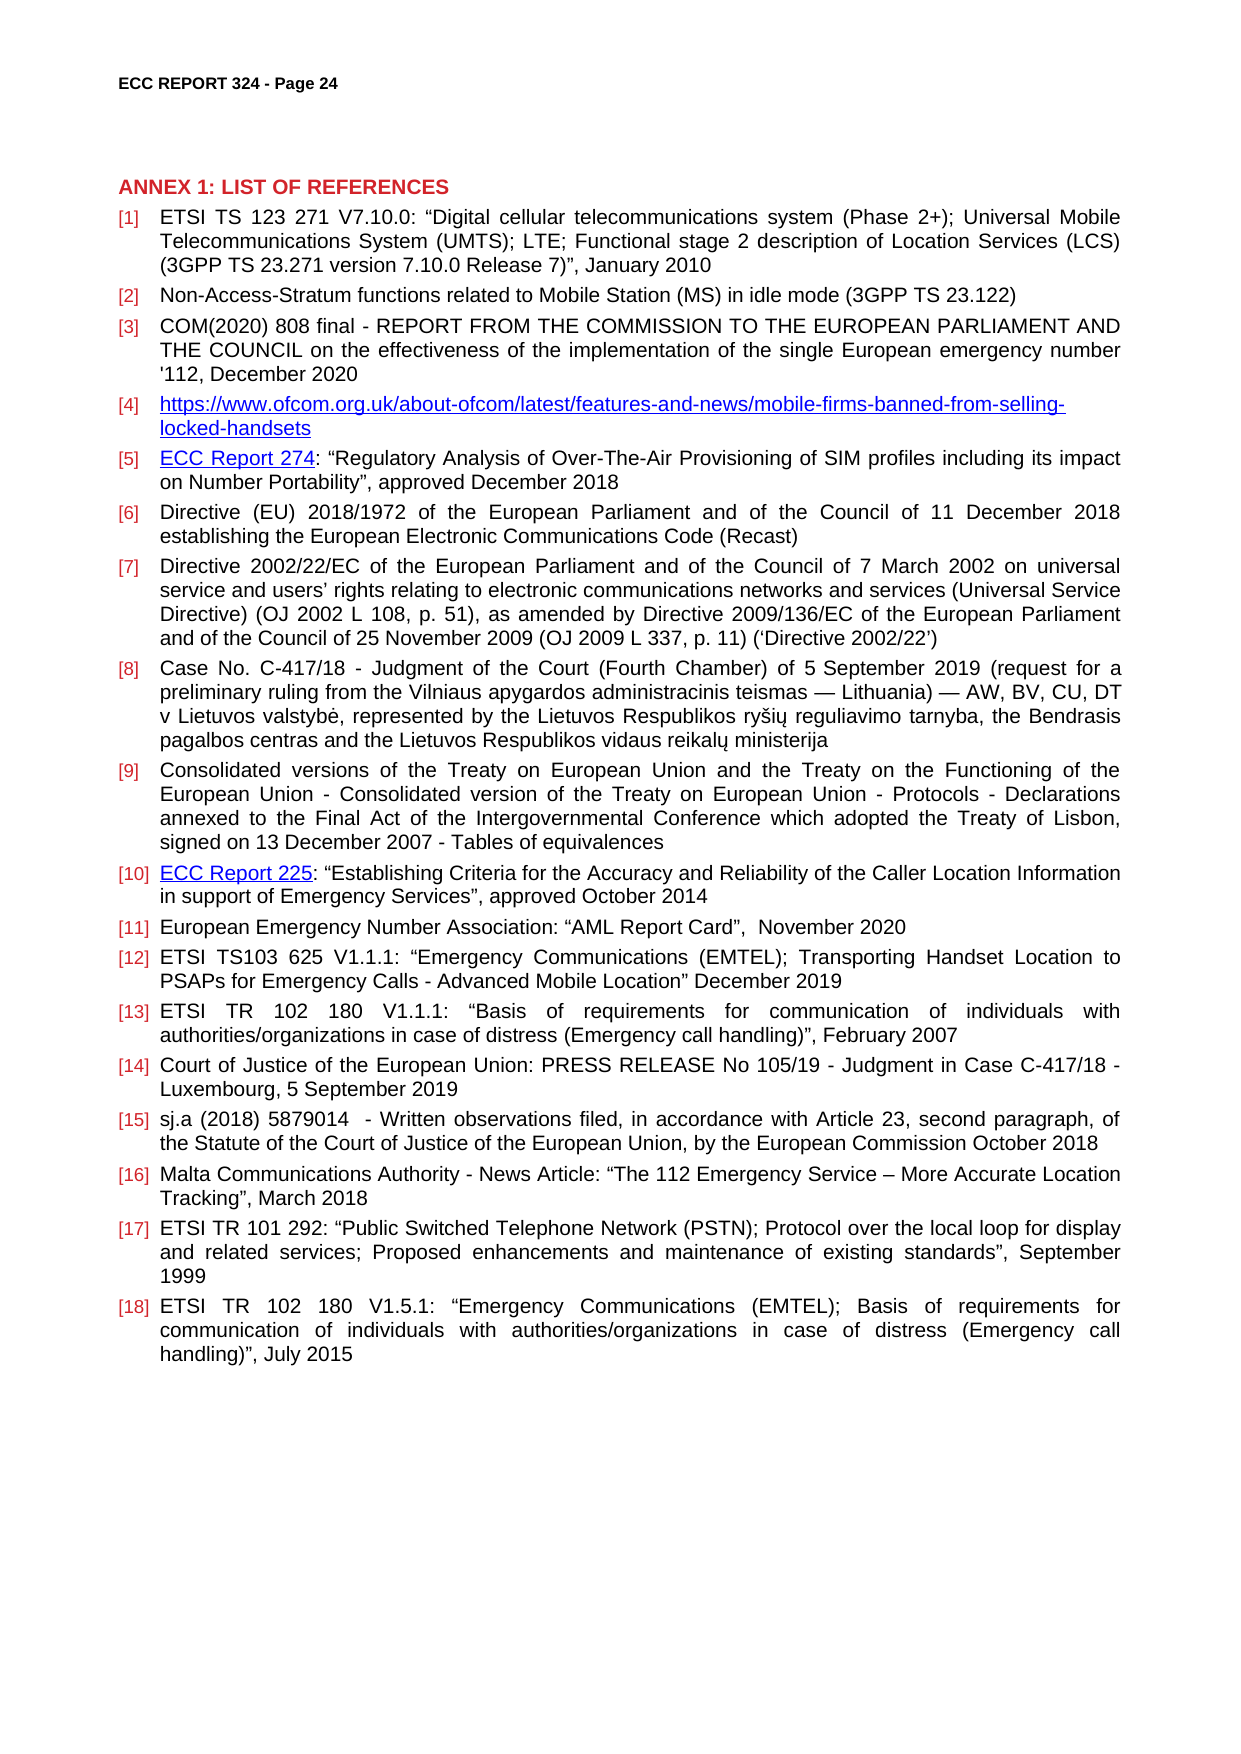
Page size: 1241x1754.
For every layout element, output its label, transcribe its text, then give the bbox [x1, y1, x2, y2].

text ECC Report 225: “Establishing Criteria for the Accuracy and Reliability of the Caller Location Information in support of Emergency Services”, approved October 2014 [118, 860, 1122, 908]
text COM(2020) 808 final - REPORT FROM THE COMMISSION TO THE EUROPEAN PARLIAMENT AND THE COUNCIL on the effectiveness of the implementation of the single European emergency number '112, December 2020 [118, 313, 1122, 385]
text ECC Report 274: “Regulatory Analysis of Over-The-Air Provisioning of SIM profiles including its impact on Number Portability”, approved December 2018 [118, 446, 1122, 494]
text Case No. C-417/18 - Judgment of the Court (Fourth Chamber) of 5 September 2019 (request for a preliminary ruling from the Vilniaus apygardos administracinis teismas — Lithuania) — AW, BV, CU, DT v Lietuvos valstybė, represented by the Lietuvos Respublikos ryšių reguliavimo tarnyba, the Bendrasis pagalbos centras and the Lietuvos Respublikos vidaus reikalų ministerija [118, 656, 1122, 752]
text Malta Communications Authority - News Article: “The 112 Emergency Service – More Accurate Location Tracking”, March 2018 [118, 1161, 1122, 1209]
text European Emergency Number Association: “AML Report Card”, November 2020 [118, 914, 1122, 938]
text Court of Justice of the European Union: PRESS RELEASE No 105/19 - Judgment in Case C-417/18 - Luxembourg, 5 September 2019 [118, 1053, 1122, 1101]
text ETSI TR 102 180 V1.5.1: “Emergency Communications (EMTEL); Basis of requirements for communication of individuals with authorities/organizations in case of distress (Emergency call handling)”, July 2015 [118, 1294, 1122, 1366]
text Directive (EU) 2018/1972 of the European Parliament and of the Council of 11 December 2018 establishing the European Electronic Communications Code (Recast) [118, 500, 1122, 548]
subtitle List of References [118, 175, 1122, 199]
text sj.a (2018) 5879014 - Written observations filed, in accordance with Article 23, second paragraph, of the Statute of the Court of Justice of the European Union, by the European Commission October 2018 [118, 1107, 1122, 1155]
text ETSI TS 123 271 V7.10.0: “Digital cellular telecommunications system (Phase 2+); Universal Mobile Telecommunications System (UMTS); LTE; Functional stage 2 description of Location Services (LCS) (3GPP TS 23.271 version 7.10.0 Release 7)”, January 2010 [118, 205, 1122, 277]
text https://www.ofcom.org.uk/about-ofcom/latest/features-and-news/mobile-firms-banned-from-selling-locked-handsets [118, 392, 1122, 439]
text Directive 2002/22/EC of the European Parliament and of the Council of 7 March 2002 on universal service and users’ rights relating to electronic communications networks and services (Universal Service Directive) (OJ 2002 L 108, p. 51), as amended by Directive 2009/136/EC of the European Parliament and of the Council of 25 November 2009 (OJ 2009 L 337, p. 11) (‘Directive 2002/22’) [118, 554, 1122, 650]
text ETSI TR 102 180 V1.1.1: “Basis of requirements for communication of individuals with authorities/organizations in case of distress (Emergency call handling)”, February 2007 [118, 999, 1122, 1047]
text Consolidated versions of the Treaty on European Union and the Treaty on the Functioning of the European Union - Consolidated version of the Treaty on European Union - Protocols - Declarations annexed to the Final Act of the Intergovernmental Conference which adopted the Treaty of Lisbon, signed on 13 December 2007 - Tables of equivalences [118, 758, 1122, 854]
text Non-Access-Stratum functions related to Mobile Station (MS) in idle mode (3GPP TS 23.122) [118, 283, 1122, 307]
text ETSI TR 101 292: “Public Switched Telephone Network (PSTN); Protocol over the local loop for display and related services; Proposed enhancements and maintenance of existing standards”, September 1999 [118, 1216, 1122, 1287]
text ETSI TS103 625 V1.1.1: “Emergency Communications (EMTEL); Transporting Handset Location to PSAPs for Emergency Calls - Advanced Mobile Location” December 2019 [118, 945, 1122, 993]
